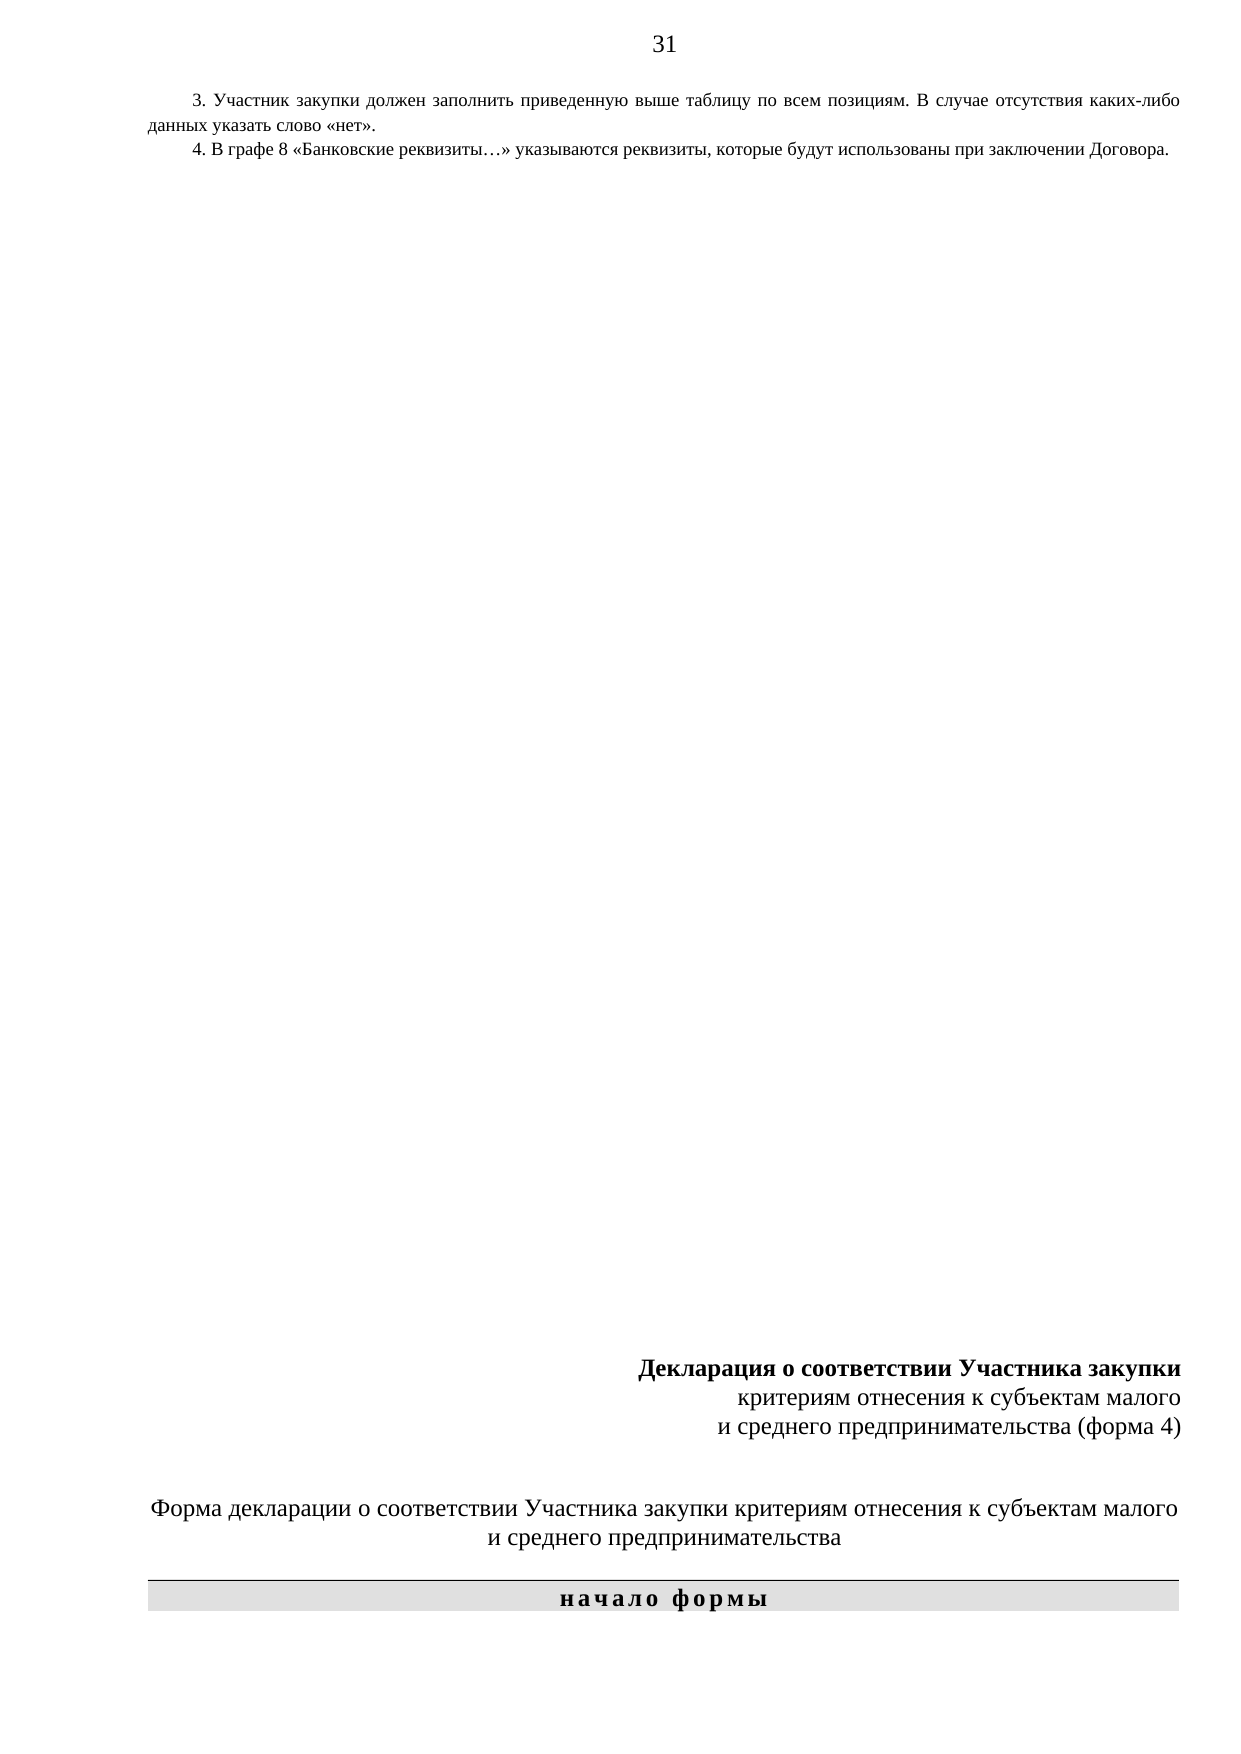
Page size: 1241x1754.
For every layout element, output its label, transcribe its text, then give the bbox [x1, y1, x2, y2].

text Форма декларации о соответствии Участника закупки критериям отнесения к субъектам малого и среднего предпринимательства [148, 1493, 1181, 1551]
text 4. В графе 8 «Банковские реквизиты…» указываются реквизиты, которые будут использованы при заключении Договора. [148, 138, 1181, 160]
text 3. Участник закупки должен заполнить приведенную выше таблицу по всем позициям. В случае отсутствия каких-либо данных указать слово «нет». [148, 89, 1181, 135]
text начало формы [148, 1581, 1179, 1611]
text и среднего предпринимательства (форма 4) [148, 1411, 1181, 1439]
subtitle Декларация о соответствии Участника закупки [148, 1353, 1181, 1382]
text критериям отнесения к субъектам малого [148, 1382, 1181, 1411]
